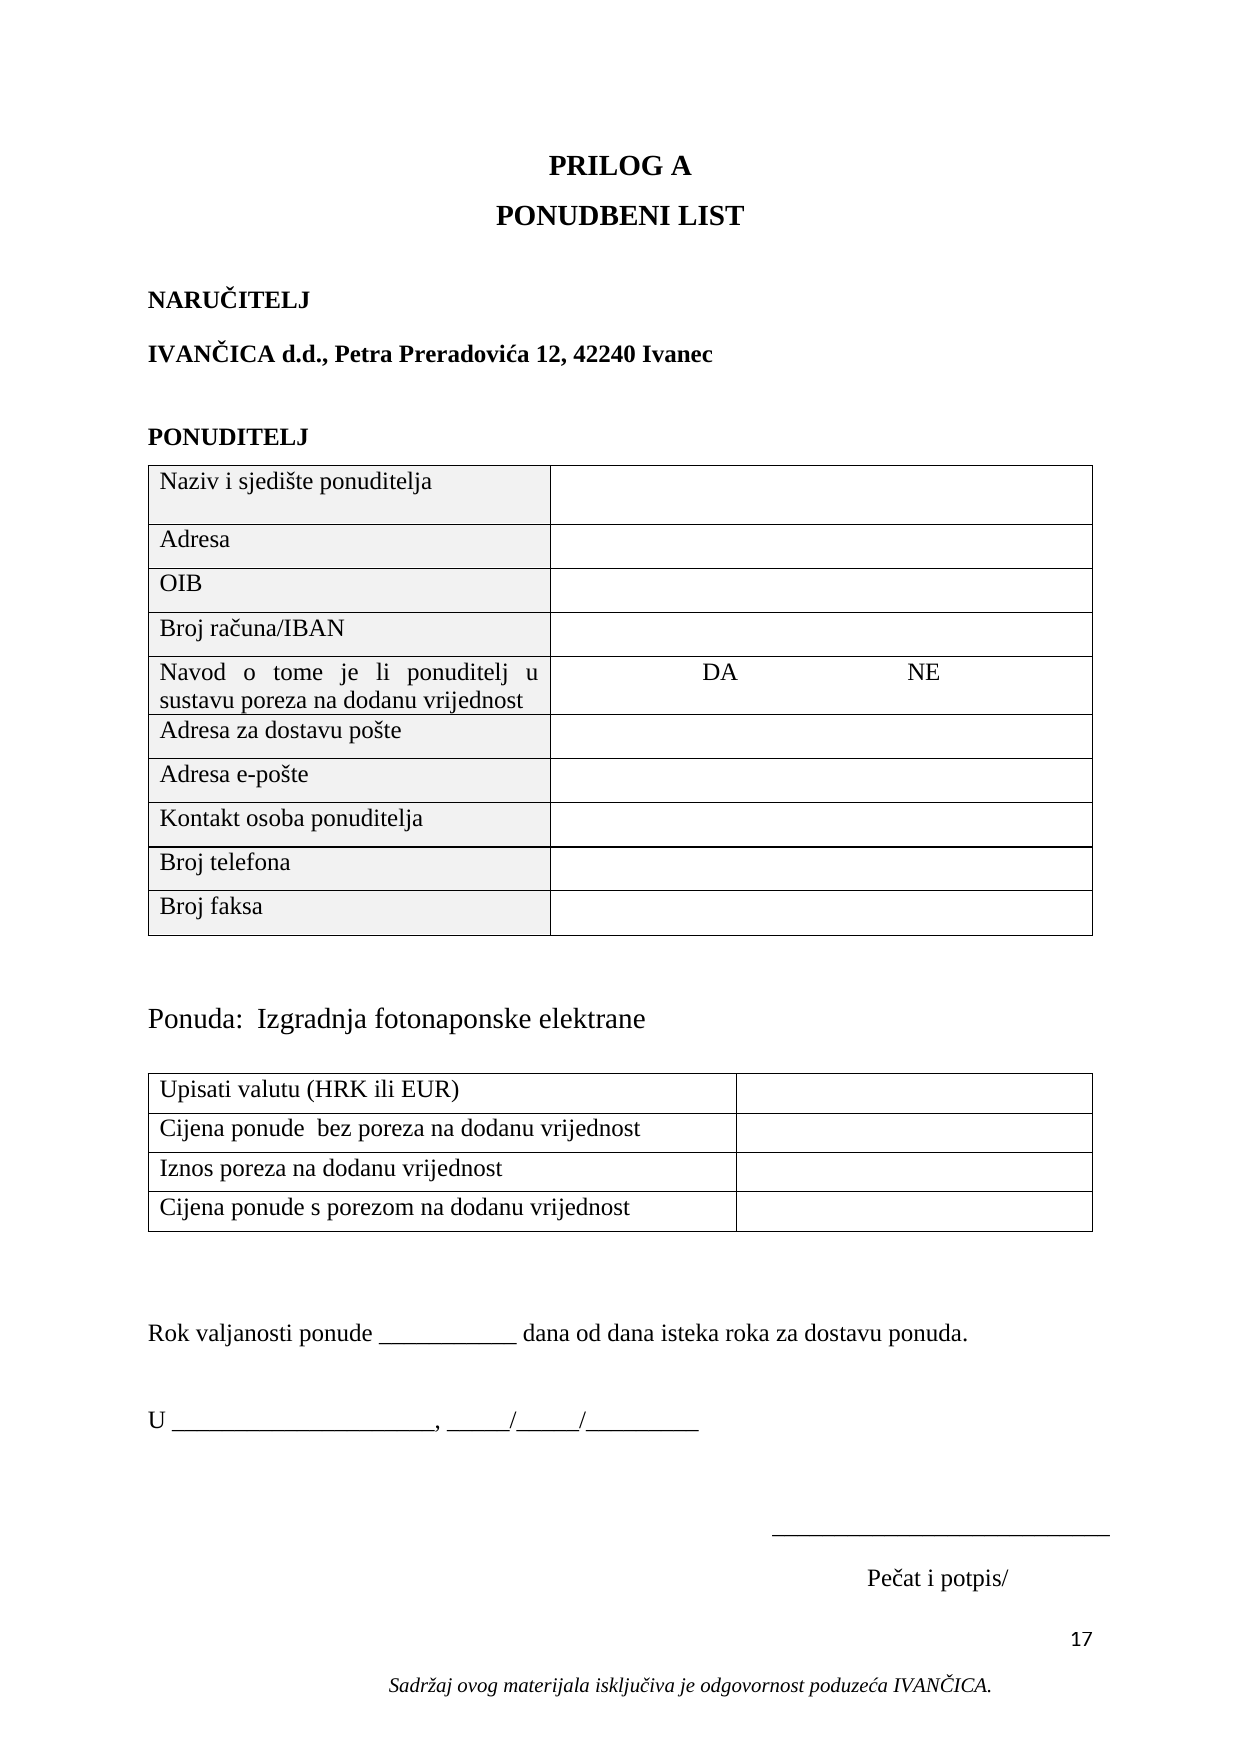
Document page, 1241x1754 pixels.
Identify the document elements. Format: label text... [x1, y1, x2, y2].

table_header [737, 1074, 1092, 1112]
table_header Upisati valutu (HRK ili EUR) [149, 1074, 736, 1112]
text PRILOG A [148, 148, 1093, 181]
text U _____________________, _____/_____/_________ [148, 1405, 1093, 1434]
table_header [551, 466, 1092, 523]
table_cell Kontakt osoba ponuditelja [149, 803, 550, 846]
table_cell Broj faksa [149, 891, 550, 934]
text Rok valjanosti ponude ___________ dana od dana isteka roka za dostavu ponuda. [148, 1318, 1093, 1347]
table_cell [551, 891, 1092, 934]
table_cell [551, 569, 1092, 612]
table_cell [737, 1153, 1092, 1191]
table_cell Navod o tome je li ponuditelj u sustavu poreza na dodanu vrijednost [149, 657, 550, 714]
table_cell Cijena ponude s porezom na dodanu vrijednost [149, 1192, 736, 1231]
table_cell [737, 1192, 1092, 1231]
text PONUDITELJ [148, 422, 1093, 451]
table_cell Cijena ponude bez poreza na dodanu vrijednost [149, 1114, 736, 1152]
table_cell Adresa e-pošte [149, 759, 550, 802]
table_cell [551, 759, 1092, 802]
table_cell [551, 848, 1092, 890]
table_cell [737, 1114, 1092, 1152]
table_cell DA NE [551, 657, 1092, 714]
table_cell Broj telefona [149, 848, 550, 890]
table_cell Iznos poreza na dodanu vrijednost [149, 1153, 736, 1191]
text IVANČICA d.d., Petra Preradovića 12, 42240 Ivanec [148, 339, 1093, 368]
text PONUDBENI LIST [148, 198, 1093, 231]
text Ponuda: Izgradnja fotonaponske elektrane [148, 1002, 1093, 1035]
text NARUČITELJ [148, 285, 1093, 314]
table_cell [551, 525, 1092, 567]
table_cell Broj računa/IBAN [149, 613, 550, 656]
table_cell Adresa [149, 525, 550, 567]
table_cell [551, 803, 1092, 846]
table_cell Adresa za dostavu pošte [149, 715, 550, 758]
table_header Naziv i sjedište ponuditelja [149, 466, 550, 523]
table_cell [551, 715, 1092, 758]
table_cell OIB [149, 569, 550, 612]
table_cell [551, 613, 1092, 656]
